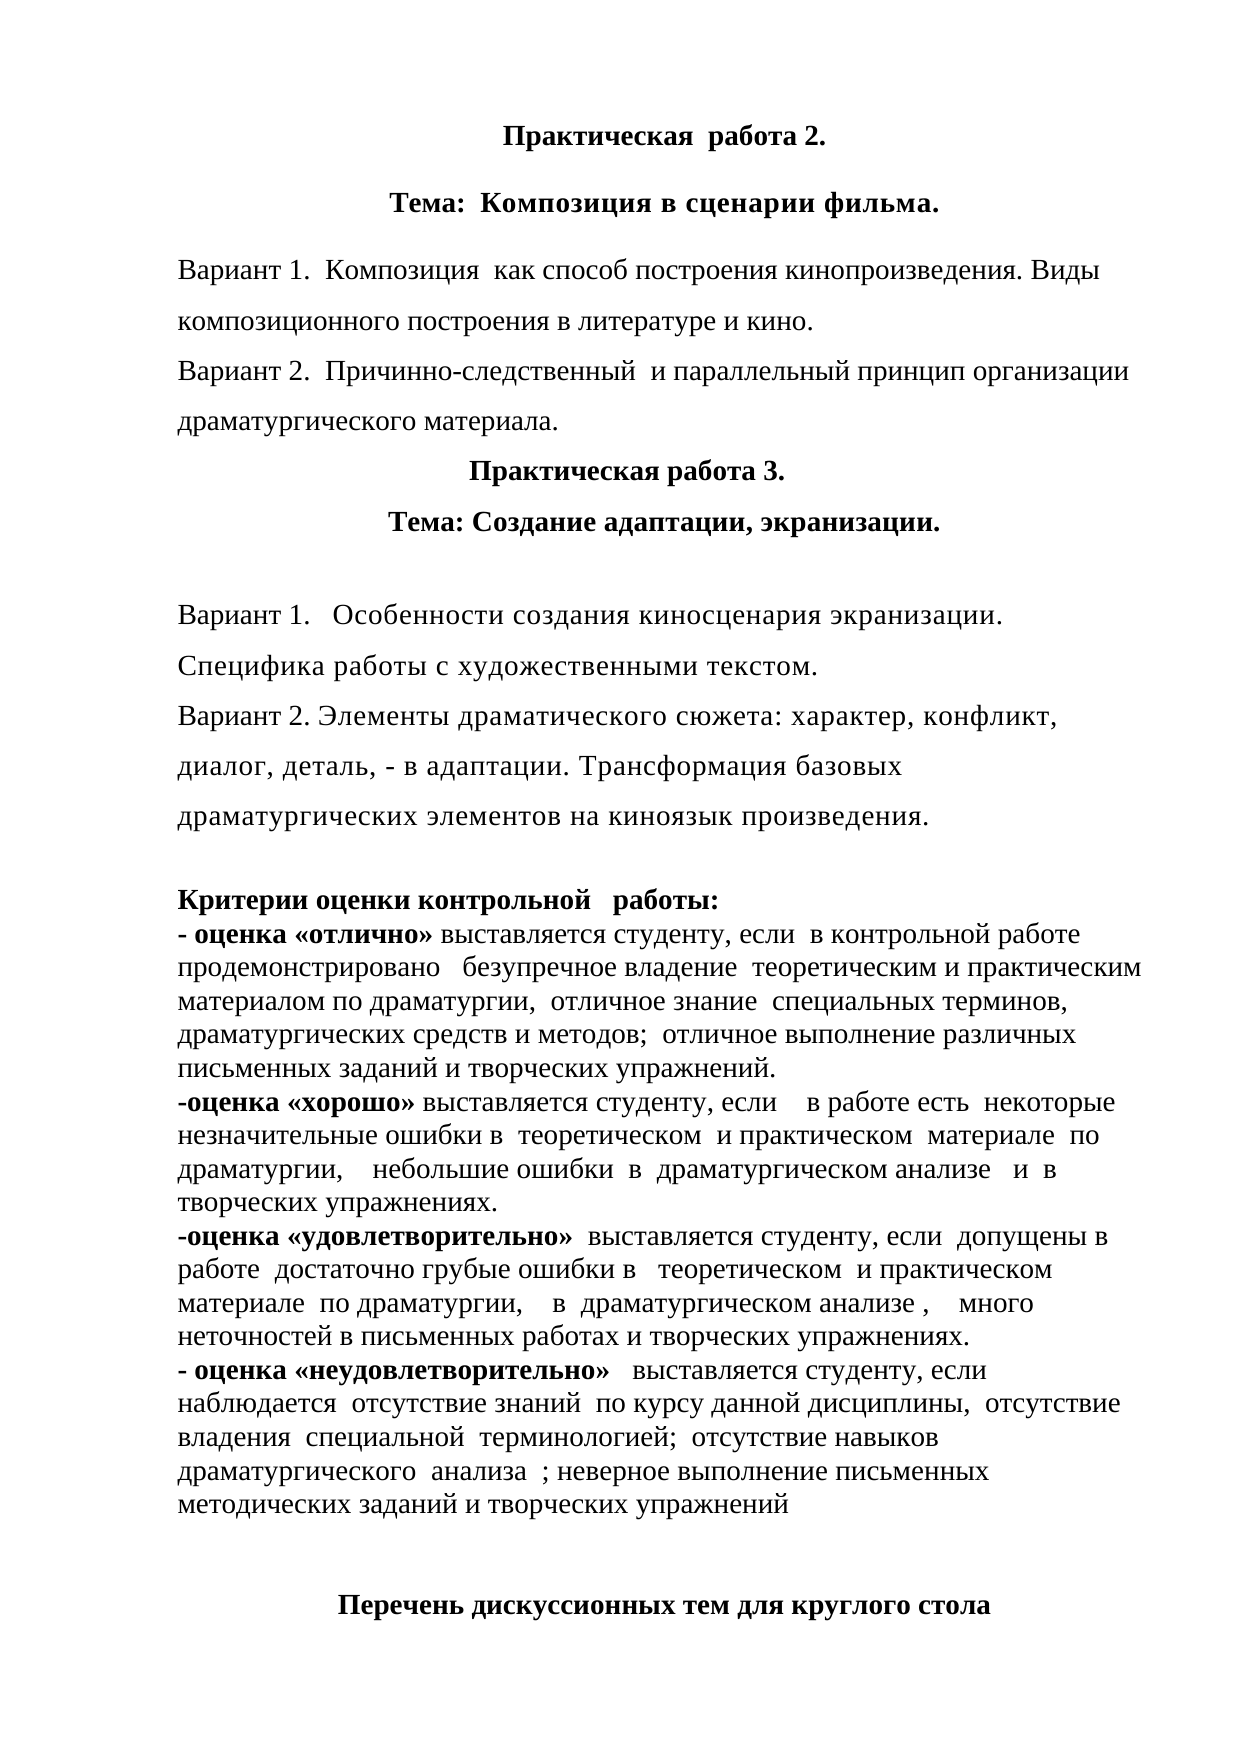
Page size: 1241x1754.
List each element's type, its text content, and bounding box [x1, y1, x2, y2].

text Перечень дискуссионных тем для круглого стола [177, 1587, 1152, 1620]
text - оценка «отлично» выставляется студенту, если в контрольной работе продемонстрировано безупречное владение теоретическим и практическим материалом по драматургии, отличное знание специальных терминов, драматургических средств и методов; отличное выполнение различных письменных заданий и творческих упражнений. [177, 916, 1152, 1084]
text Критерии оценки контрольной работы: [177, 882, 1152, 916]
text Вариант 2. Элементы драматического сюжета: характер, конфликт, диалог, деталь, - в адаптации. Трансформация базовых драматургических элементов на киноязык произведения. [177, 698, 1152, 832]
text Практическая работа 3. [177, 453, 1152, 487]
text - оценка «неудовлетворительно» выставляется студенту, если наблюдается отсутствие знаний по курсу данной дисциплины, отсутствие владения специальной терминологией; отсутствие навыков драматургического анализа ; неверное выполнение письменных методических заданий и творческих упражнений [177, 1352, 1152, 1520]
text -оценка «удовлетворительно» выставляется студенту, если допущены в работе достаточно грубые ошибки в теоретическом и практическом материале по драматургии, в драматургическом анализе , много неточностей в письменных работах и творческих упражнениях. [177, 1218, 1152, 1352]
text Тема: Создание адаптации, экранизации. [177, 504, 1152, 537]
text -оценка «хорошо» выставляется студенту, если в работе есть некоторые незначительные ошибки в теоретическом и практическом материале по драматургии, небольшие ошибки в драматургическом анализе и в творческих упражнениях. [177, 1084, 1152, 1218]
text Практическая работа 2. [177, 118, 1152, 152]
text Вариант 1. Особенности создания киносценария экранизации. Специфика работы с художественными текстом. [177, 597, 1152, 681]
text Вариант 1. Композиция как способ построения кинопроизведения. Виды композиционного построения в литературе и кино. Вариант 2. Причинно-следственный и параллельный принцип организации драматургического материала. [177, 252, 1152, 437]
text Тема: Композиция в сценарии фильма. [177, 185, 1152, 219]
